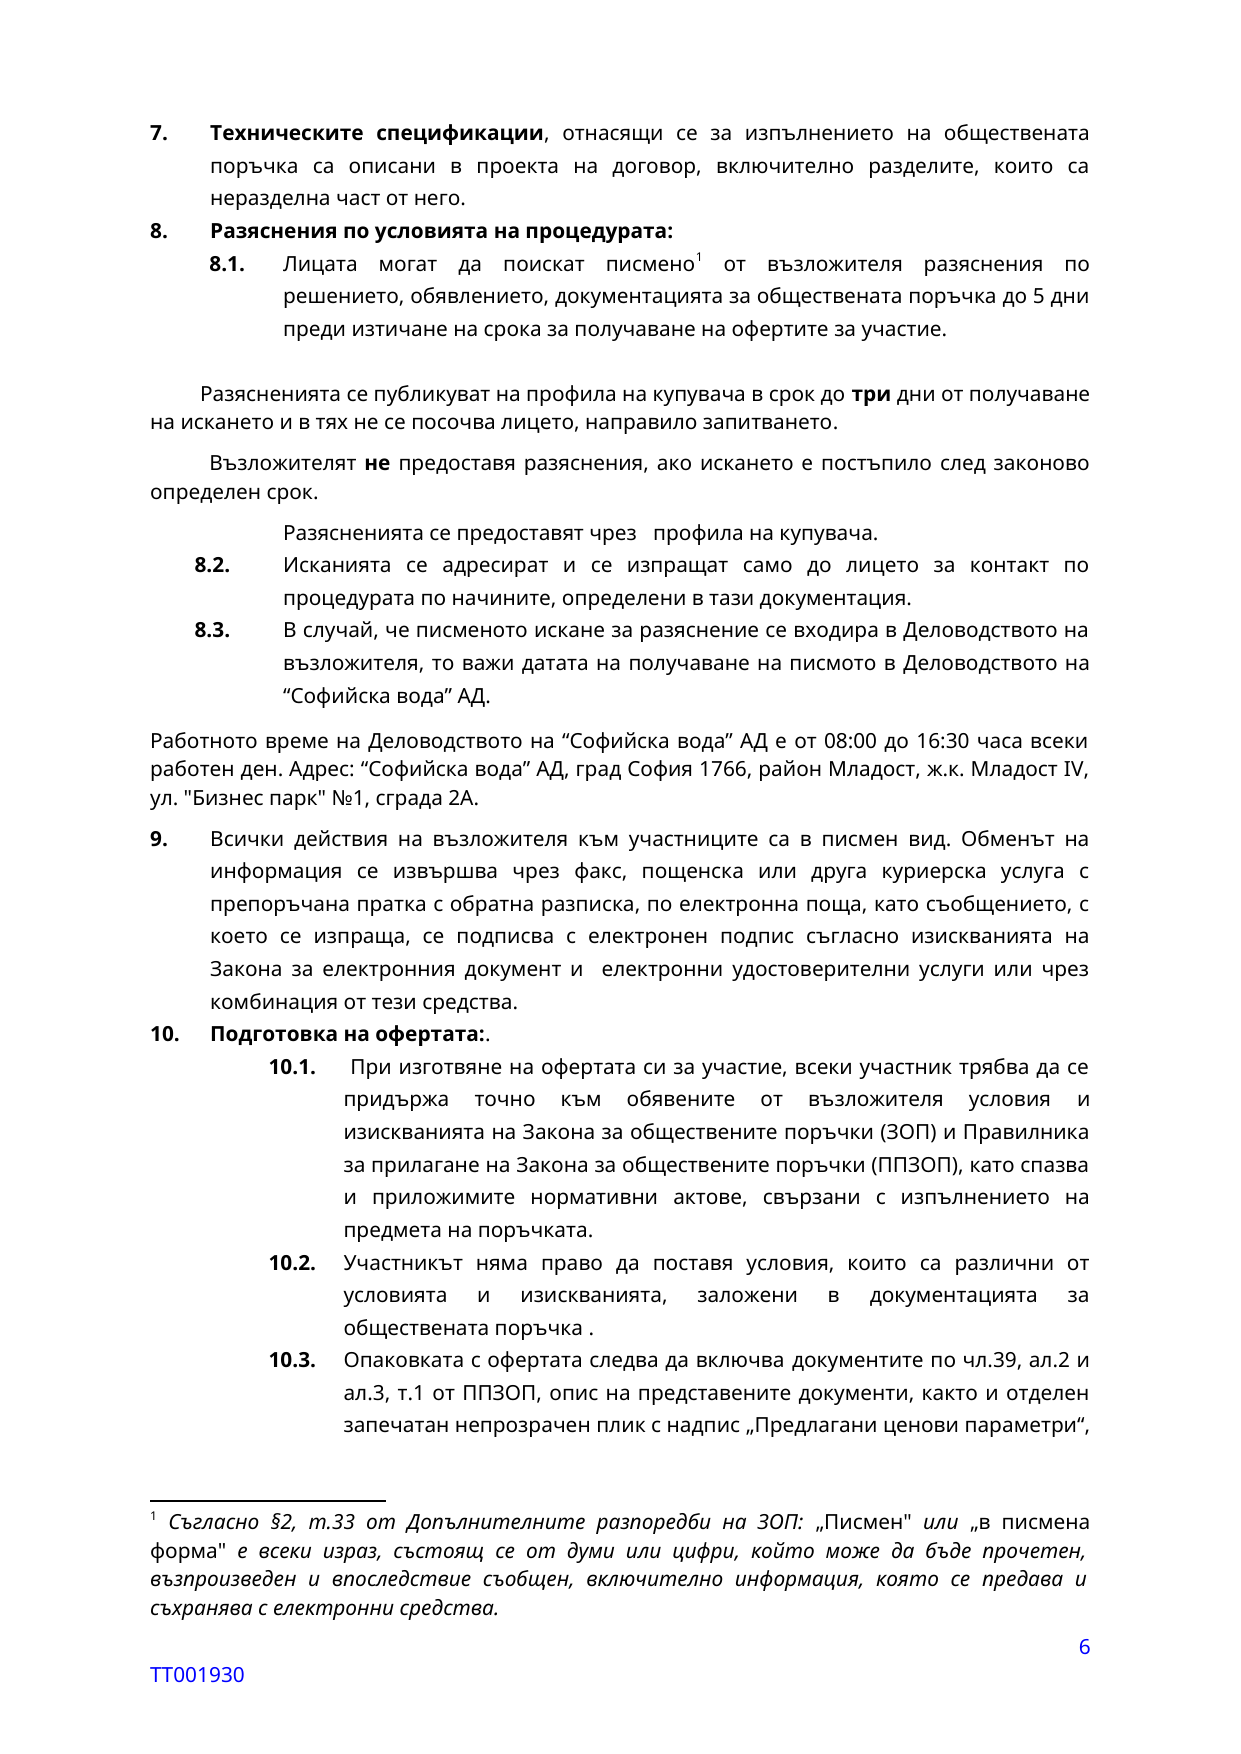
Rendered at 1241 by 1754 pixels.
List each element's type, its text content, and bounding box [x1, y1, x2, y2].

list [268, 1345, 1090, 1439]
list В случай, че писменото искане за разяснение се входира в Деловодството на възложителя, то важи датата на получаване на писмото в Деловодството на “Софийска вода” АД. [194, 616, 1090, 709]
list Подготовка на офертата:. [150, 1019, 1090, 1048]
list Разяснения по условията на процедурата: [150, 216, 1090, 244]
list При изготвяне на офертата си за участие, всеки участник трябва да се придържа точно към обявените от възложителя условия и изискванията на Закона за обществените поръчки (ЗОП) и Правилника за прилагане на Закона за обществените поръчки (ППЗОП), като спазва и приложимите нормативни актове, свързани с изпълнението на предмета на поръчката. [268, 1052, 1090, 1243]
text Възложителят не предоставя разяснения, ако искането е постъпило след законово определен срок. [150, 448, 1090, 505]
list Всички действия на възложителя към участниците са в писмен вид. Обменът на информация се извършва чрез факс, пощенска или друга куриерска услуга с препоръчана пратка с обратна разписка, по електронна поща, като съобщението, с което се изпраща, се подписва с електронен подпис съгласно изискванията на Закона за електронния документ и електронни удостоверителни услуги или чрез комбинация от тези средства. [150, 824, 1090, 1015]
text Работното време на Деловодството на “Софийска вода” АД е от 08:00 до 16:30 часа всеки работен ден. Адрес: “Софийска вода” АД, град София 1766, район Младост, ж.к. Младост ІV, ул. "Бизнес парк" №1, сграда 2А. [150, 726, 1090, 811]
list Разясненията се предоставят чрез профила на купувача. [283, 518, 1090, 546]
list Участникът няма право да поставя условия, които са различни от условията и изискванията, заложени в документацията за обществената поръчка . [268, 1248, 1090, 1341]
text Разясненията се публикуват на профила на купувача в срок до три дни от получаване на искането и в тях не се посочва лицето, направило запитването. [150, 379, 1090, 436]
list Лицата могат да поискат писмено от възложителя разяснения по решението, обявлението, документацията за обществената поръчка до 5 дни преди изтичане на срока за получаване на офертите за участие. [209, 249, 1090, 342]
list Исканията се адресират и се изпращат само до лицето за контакт по процедурата по начините, определени в тази документация. [194, 550, 1090, 611]
list Техническите спецификации, отнасящи се за изпълнението на обществената поръчка са описани в проекта на договор, включително разделите, които са неразделна част от него. [150, 118, 1090, 212]
